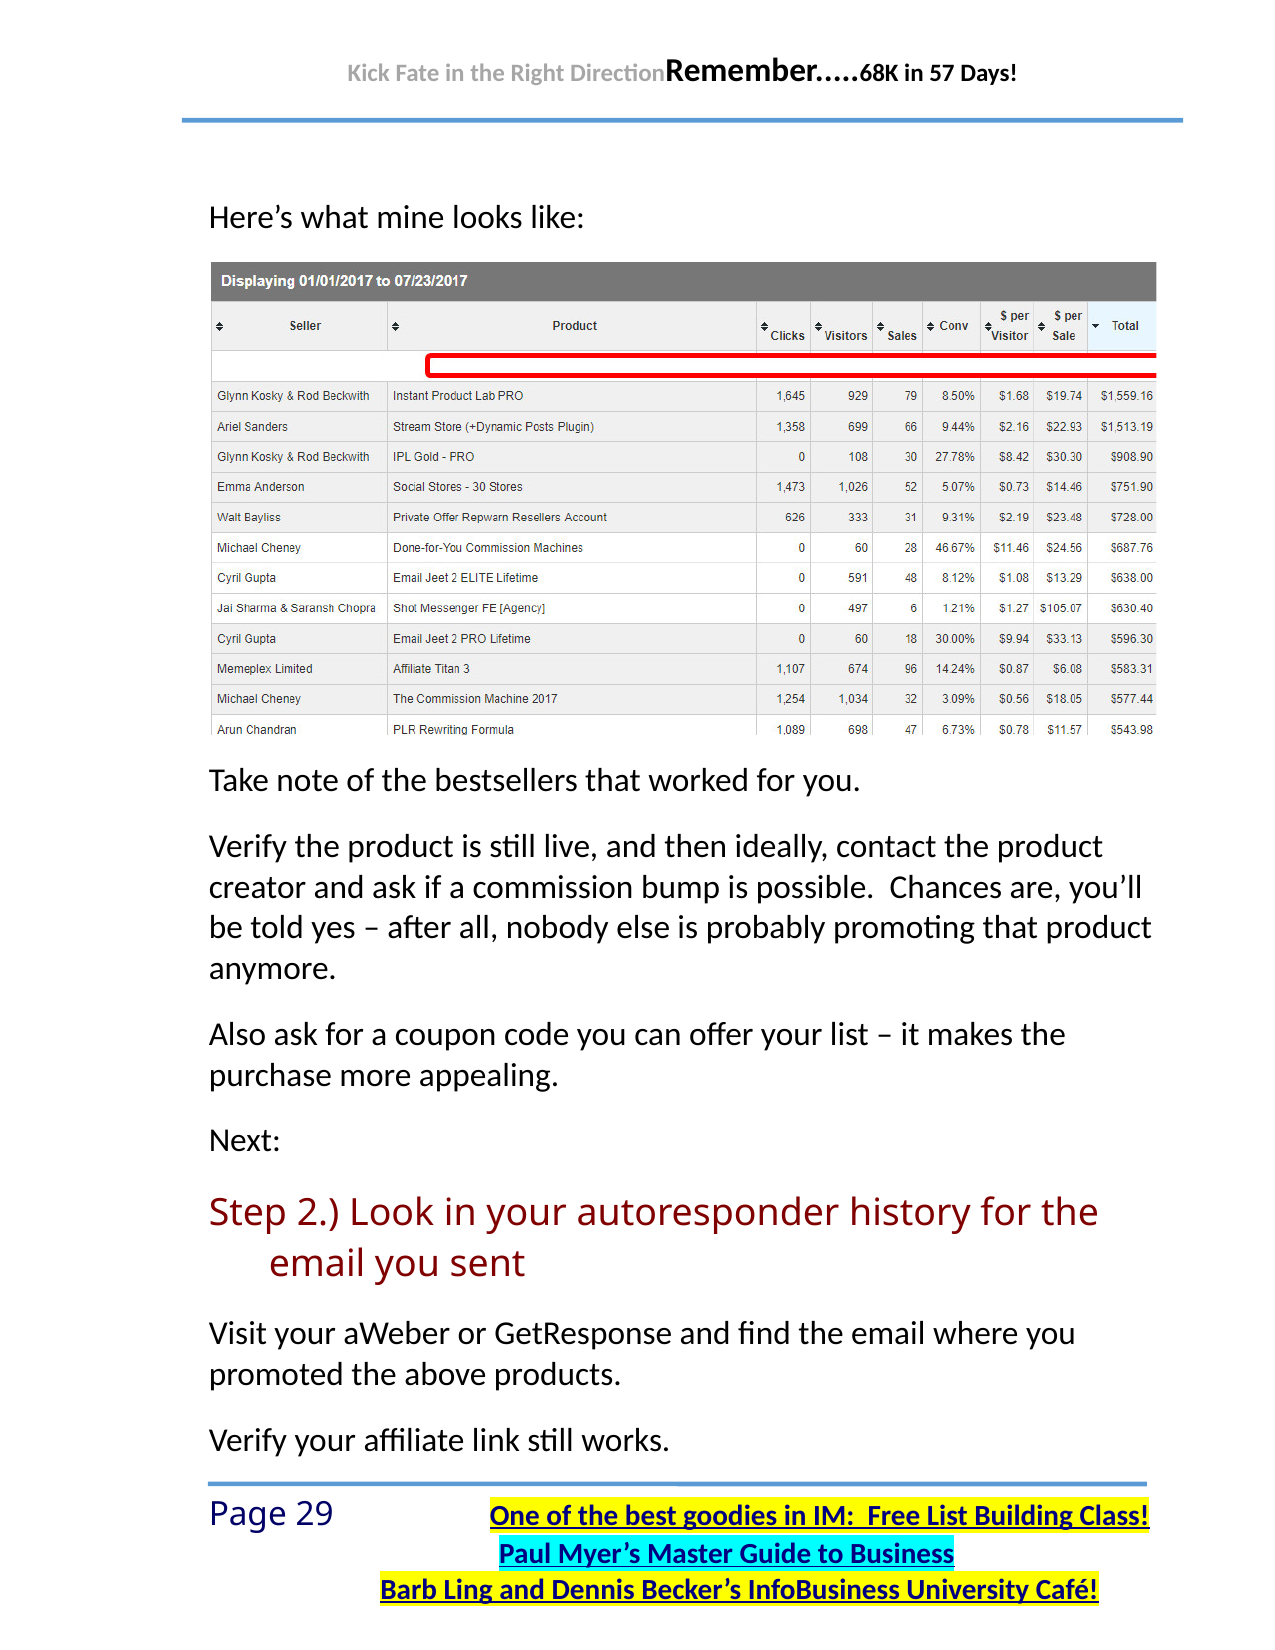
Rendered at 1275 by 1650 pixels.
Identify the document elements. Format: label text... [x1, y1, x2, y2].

text Next: [208, 1119, 1156, 1160]
subtitle Step 2.) Look in your autoresponder history for the email you sent [208, 1185, 1156, 1287]
text Here’s what mine looks like: [208, 196, 1156, 237]
text Take note of the bestsellers that worked for you. [208, 759, 1156, 800]
text Verify the product is still live, and then ideally, contact the product creator and ask if a commission bump is possible. Chances are, you’ll be told yes – after all, nobody else is probably promoting that product anymore. [208, 825, 1156, 988]
text Also ask for a coupon code you can offer your list – it makes the purchase more appealing. [208, 1013, 1156, 1094]
text Visit your aWeber or GetResponse and find the email where you promoted the above products. [208, 1312, 1156, 1393]
text Verify your affiliate link still works. [208, 1418, 1156, 1459]
picture [208, 262, 1157, 735]
